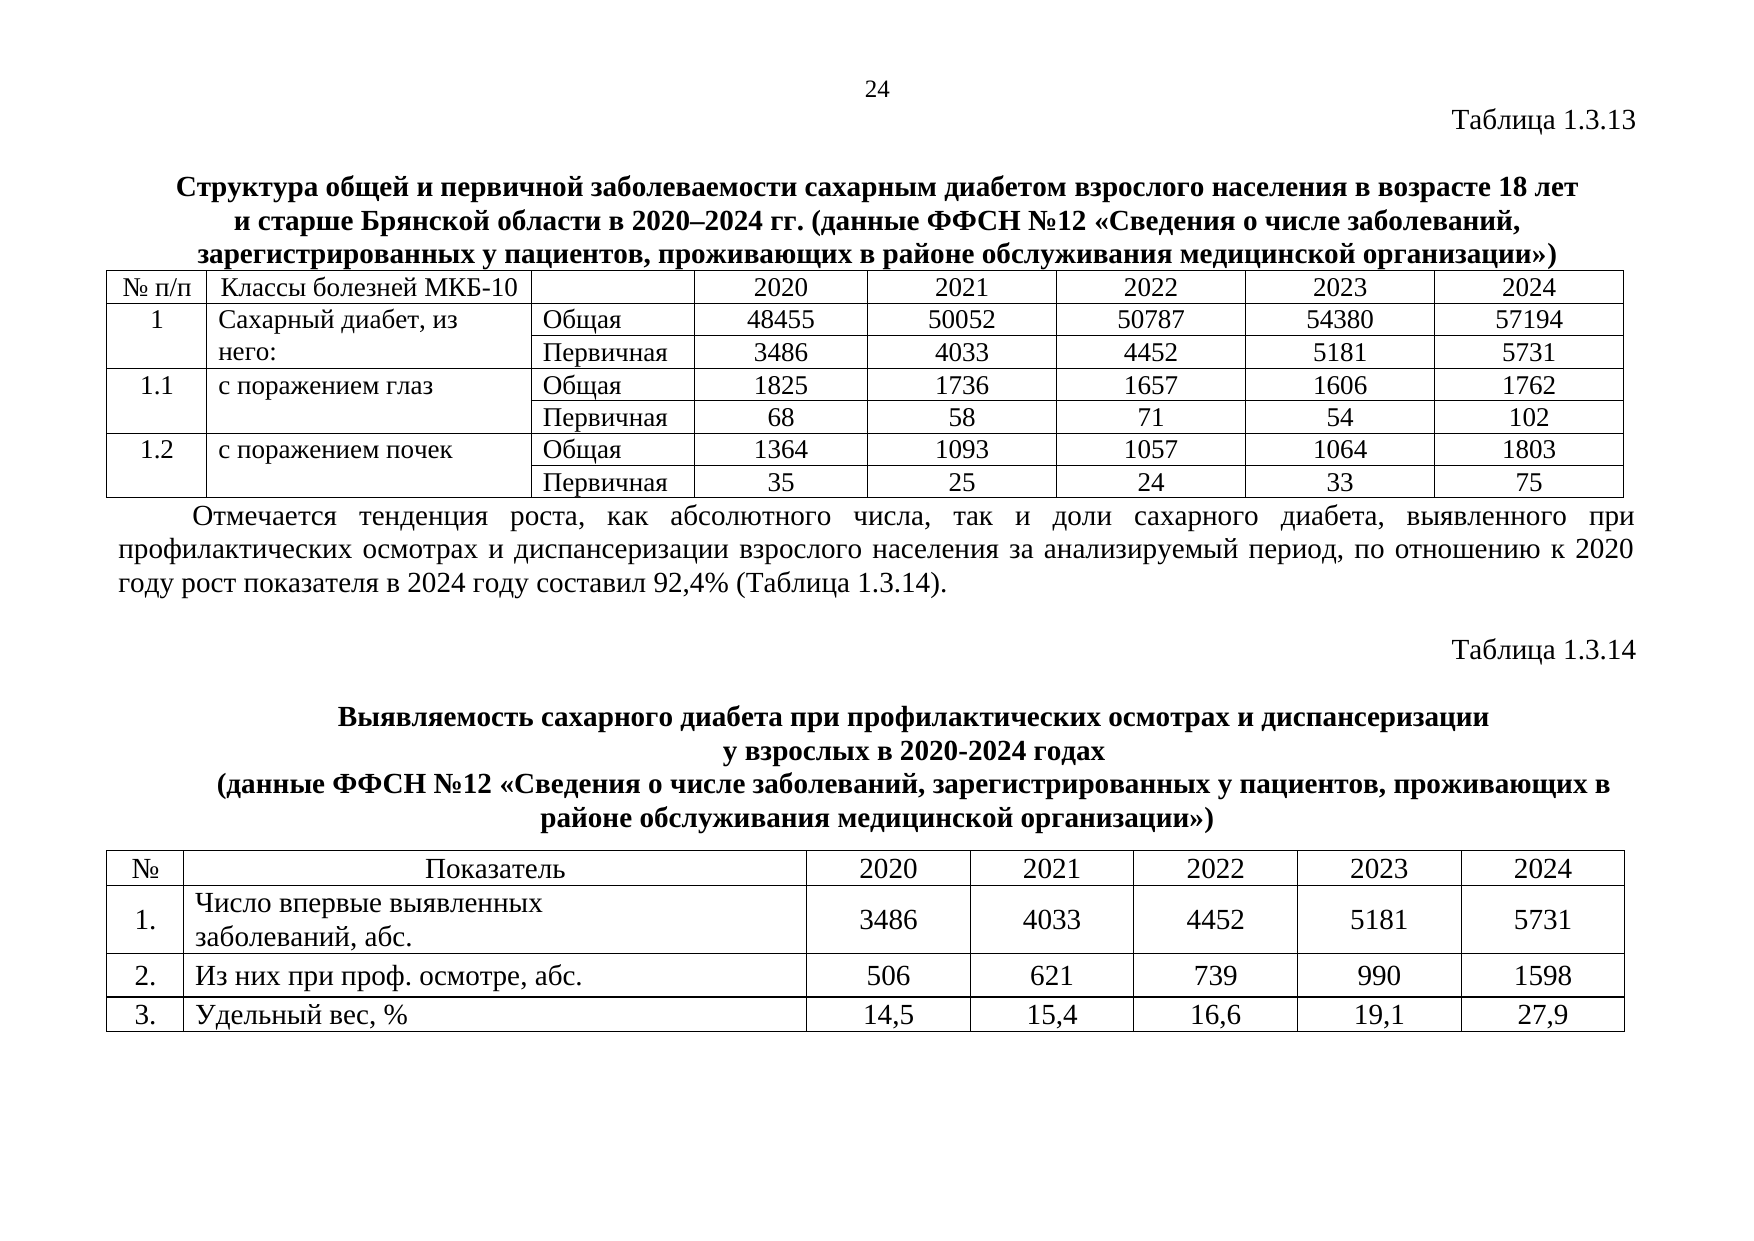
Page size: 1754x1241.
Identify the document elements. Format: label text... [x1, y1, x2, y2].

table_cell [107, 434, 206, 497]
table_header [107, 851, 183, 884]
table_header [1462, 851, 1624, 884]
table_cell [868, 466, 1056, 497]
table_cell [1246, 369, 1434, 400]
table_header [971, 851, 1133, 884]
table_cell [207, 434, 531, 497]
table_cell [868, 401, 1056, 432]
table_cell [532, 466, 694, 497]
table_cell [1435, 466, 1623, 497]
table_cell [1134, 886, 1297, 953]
text Выявляемость сахарного диабета при профилактических осмотрах и диспансеризации [118, 699, 1636, 733]
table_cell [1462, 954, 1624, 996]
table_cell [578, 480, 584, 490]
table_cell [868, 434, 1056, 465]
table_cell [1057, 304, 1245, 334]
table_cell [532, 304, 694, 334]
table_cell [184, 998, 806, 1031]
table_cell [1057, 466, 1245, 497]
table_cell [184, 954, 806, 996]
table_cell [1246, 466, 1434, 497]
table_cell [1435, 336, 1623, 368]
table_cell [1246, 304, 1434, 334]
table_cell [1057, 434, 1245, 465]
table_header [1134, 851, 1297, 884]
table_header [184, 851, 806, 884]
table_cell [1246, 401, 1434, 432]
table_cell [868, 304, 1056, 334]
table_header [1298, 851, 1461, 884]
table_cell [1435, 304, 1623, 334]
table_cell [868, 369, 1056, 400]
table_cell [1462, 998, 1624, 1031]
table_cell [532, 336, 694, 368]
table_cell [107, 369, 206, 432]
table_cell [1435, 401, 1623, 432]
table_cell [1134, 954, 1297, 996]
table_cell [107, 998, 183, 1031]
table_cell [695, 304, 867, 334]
text Таблица 1.3.14 [118, 632, 1636, 666]
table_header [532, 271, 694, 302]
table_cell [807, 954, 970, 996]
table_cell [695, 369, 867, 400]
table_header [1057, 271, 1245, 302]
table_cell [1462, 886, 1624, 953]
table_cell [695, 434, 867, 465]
text Структура общей и первичной заболеваемости сахарным диабетом взрослого населения в возрасте 18 лет [118, 169, 1636, 203]
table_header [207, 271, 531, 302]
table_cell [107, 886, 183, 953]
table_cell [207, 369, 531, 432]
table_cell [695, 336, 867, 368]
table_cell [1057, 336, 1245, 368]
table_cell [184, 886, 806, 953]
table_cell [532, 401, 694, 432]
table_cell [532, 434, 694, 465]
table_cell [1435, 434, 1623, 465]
text (данные ФФСН №12 «Сведения о числе заболеваний, зарегистрированных у пациентов, проживающих в районе обслуживания медицинской организации») [118, 766, 1636, 833]
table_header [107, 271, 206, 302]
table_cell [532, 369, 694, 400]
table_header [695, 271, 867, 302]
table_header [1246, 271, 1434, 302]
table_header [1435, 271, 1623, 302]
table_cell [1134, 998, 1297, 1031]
text у взрослых в 2020-2024 годах [118, 733, 1636, 766]
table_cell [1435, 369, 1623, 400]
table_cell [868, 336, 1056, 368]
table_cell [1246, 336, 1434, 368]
text и старше Брянской области в 2020–2024 гг. (данные ФФСН №12 «Сведения о числе заболеваний, зарегистрированных у пациентов, проживающих в районе обслуживания медицинской организации») [118, 203, 1636, 270]
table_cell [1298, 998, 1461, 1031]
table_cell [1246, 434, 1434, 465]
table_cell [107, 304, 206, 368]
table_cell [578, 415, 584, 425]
text Отмечается тенденция роста, как абсолютного числа, так и доли сахарного диабета, выявленного при профилактических осмотрах и диспансеризации взрослого населения за анализируемый период, по отношению к 2020 году рост показателя в 2024 году составил 92,4% (Таблица 1.3.14). [118, 498, 1636, 598]
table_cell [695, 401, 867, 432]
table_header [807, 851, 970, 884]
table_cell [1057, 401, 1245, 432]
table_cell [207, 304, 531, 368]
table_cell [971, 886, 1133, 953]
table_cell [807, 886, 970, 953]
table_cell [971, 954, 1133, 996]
text Таблица 1.3.13 [118, 102, 1636, 136]
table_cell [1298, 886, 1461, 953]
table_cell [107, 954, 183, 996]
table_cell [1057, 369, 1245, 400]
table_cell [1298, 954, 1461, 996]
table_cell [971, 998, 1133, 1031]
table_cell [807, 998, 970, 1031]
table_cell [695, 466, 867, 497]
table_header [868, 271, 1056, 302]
